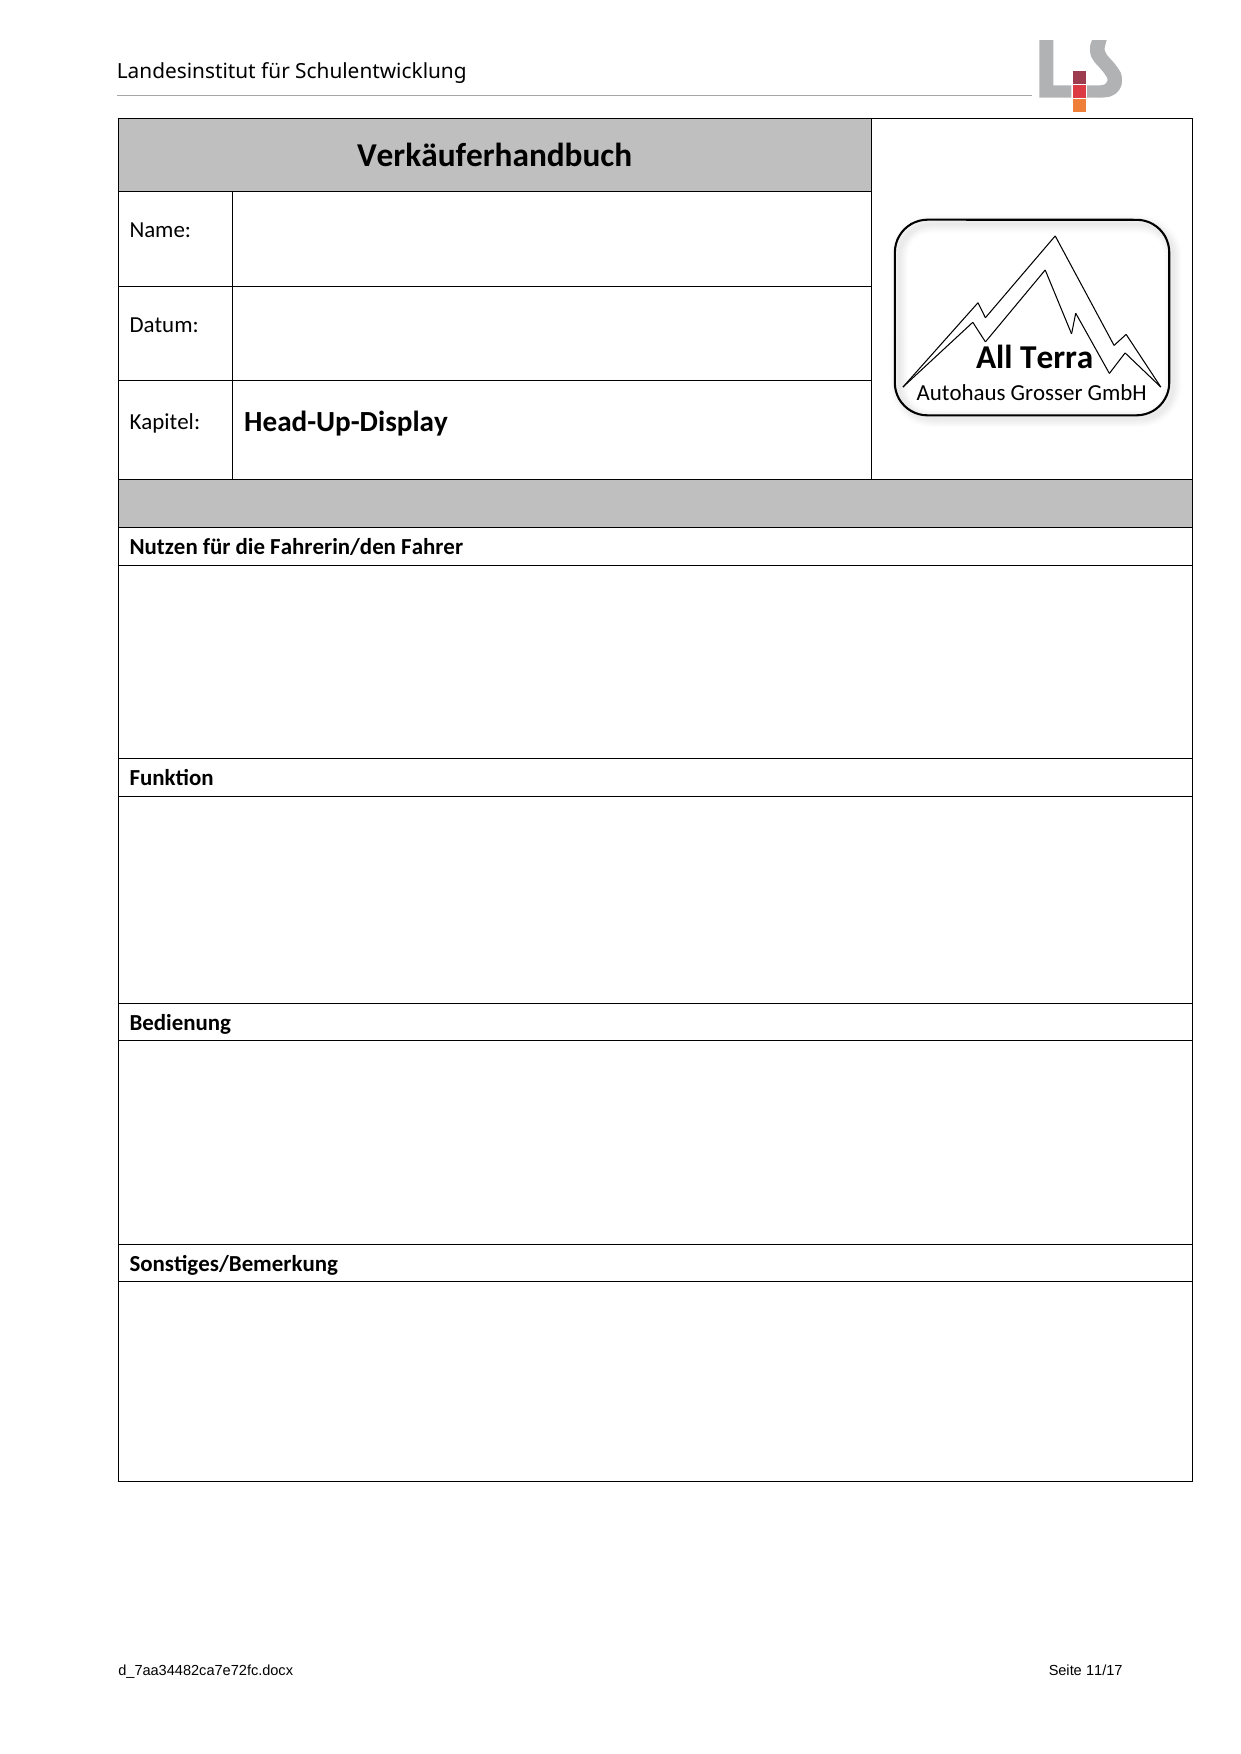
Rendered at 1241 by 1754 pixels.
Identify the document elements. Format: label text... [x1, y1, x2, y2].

table_cell Datum: [119, 287, 232, 380]
table_cell [119, 1282, 1192, 1481]
table_cell Kapitel: [119, 381, 232, 479]
table_cell [233, 287, 871, 380]
table_cell Name: [119, 192, 232, 286]
table_cell Nutzen für die Fahrerin/den Fahrer [119, 528, 1192, 564]
table_cell Sonstiges/Bemerkung [119, 1245, 1192, 1281]
table_header [872, 119, 1192, 479]
table_cell [119, 1041, 1192, 1244]
table_cell Bedienung [119, 1004, 1192, 1040]
table_cell [119, 797, 1192, 1003]
table_header Verkäuferhandbuch [119, 119, 871, 191]
table_cell Funktion [119, 759, 1192, 796]
table_cell [233, 192, 871, 286]
table_cell [119, 566, 1192, 758]
table_cell Head-Up-Display [233, 381, 871, 479]
table_cell [119, 480, 1192, 527]
